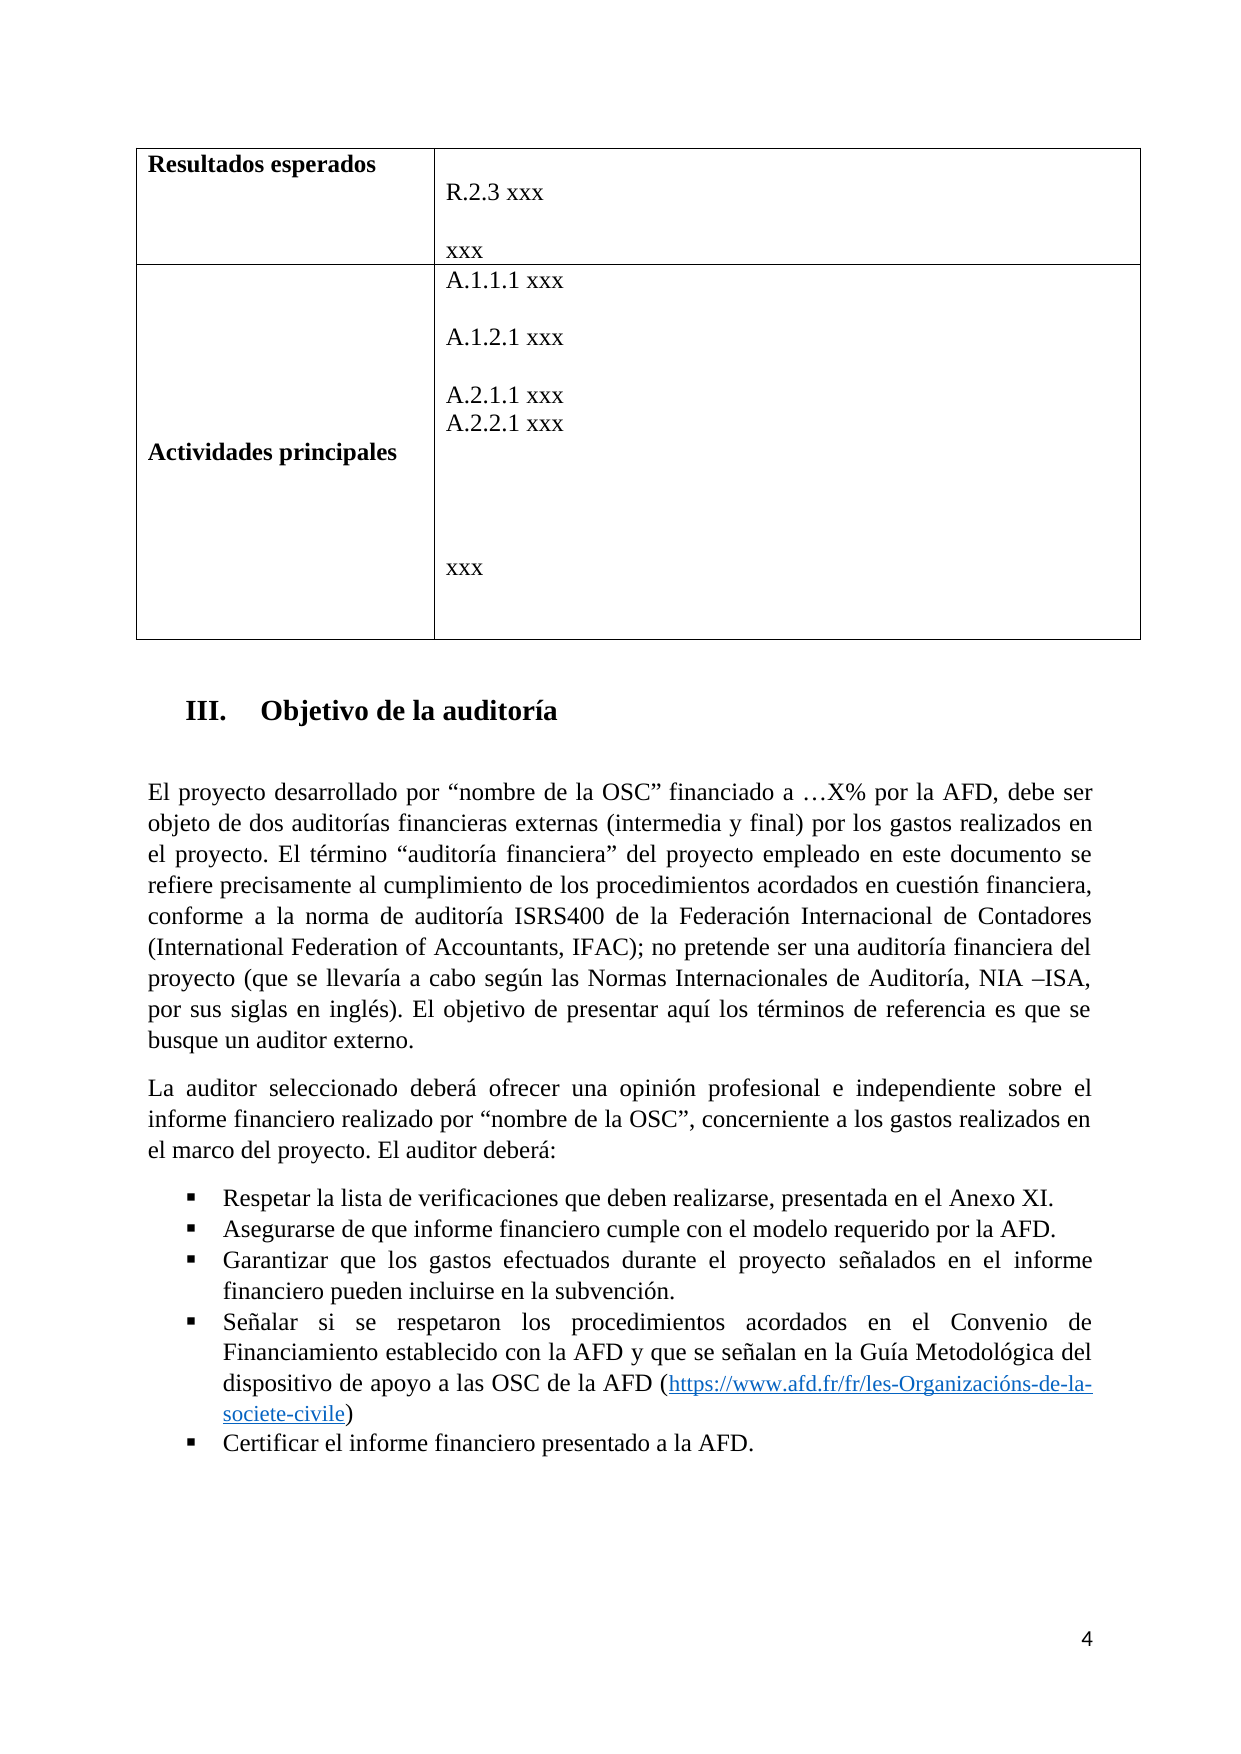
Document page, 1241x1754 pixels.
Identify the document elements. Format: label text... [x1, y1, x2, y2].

list Respetar la lista de verificaciones que deben realizarse, presentada en el Anexo XI. [185, 1183, 1093, 1211]
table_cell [435, 149, 1140, 264]
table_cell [137, 149, 434, 264]
table_cell A.1.1.1 xxx A.1.2.1 xxx A.2.1.1 xxx A.2.2.1 xxx xxx [435, 265, 1140, 638]
list Garantizar que los gastos efectuados durante el proyecto señalados en el informe financiero pueden incluirse en la subvención. [185, 1245, 1093, 1304]
list Señalar si se respetaron los procedimientos acordados en el Convenio de Financiamiento establecido con la AFD y que se señalan en la Guía Metodológica del dispositivo de apoyo a las OSC de la AFD (https://www.afd.fr/fr/les-Organizacións-de-la-societe-civile) [185, 1307, 1093, 1427]
table_cell Actividades principales [137, 265, 434, 638]
text El proyecto desarrollado por “nombre de la OSC” financiado a …X% por la AFD, debe ser objeto de dos auditorías financieras externas (intermedia y final) por los gastos realizados en el proyecto. El término “auditoría financiera” del proyecto empleado en este documento se refiere precisamente al cumplimiento de los procedimientos acordados en cuestión financiera, conforme a la norma de auditoría ISRS400 de la Federación Internacional de Contadores (International Federation of Accountants, IFAC); no pretende ser una auditoría financiera del proyecto (que se llevaría a cabo según las Normas Internacionales de Auditoría, NIA –ISA, por sus siglas en inglés). El objetivo de presentar aquí los términos de referencia es que se busque un auditor externo. [148, 777, 1093, 1054]
list Asegurarse de que informe financiero cumple con el modelo requerido por la AFD. [185, 1214, 1093, 1242]
text La auditor seleccionado deberá ofrecer una opinión profesional e independiente sobre el informe financiero realizado por “nombre de la OSC”, concerniente a los gastos realizados en el marco del proyecto. El auditor deberá: [148, 1073, 1093, 1164]
list Certificar el informe financiero presentado a la AFD. [185, 1428, 1093, 1457]
subtitle Objetivo de la auditoría [185, 693, 1093, 726]
